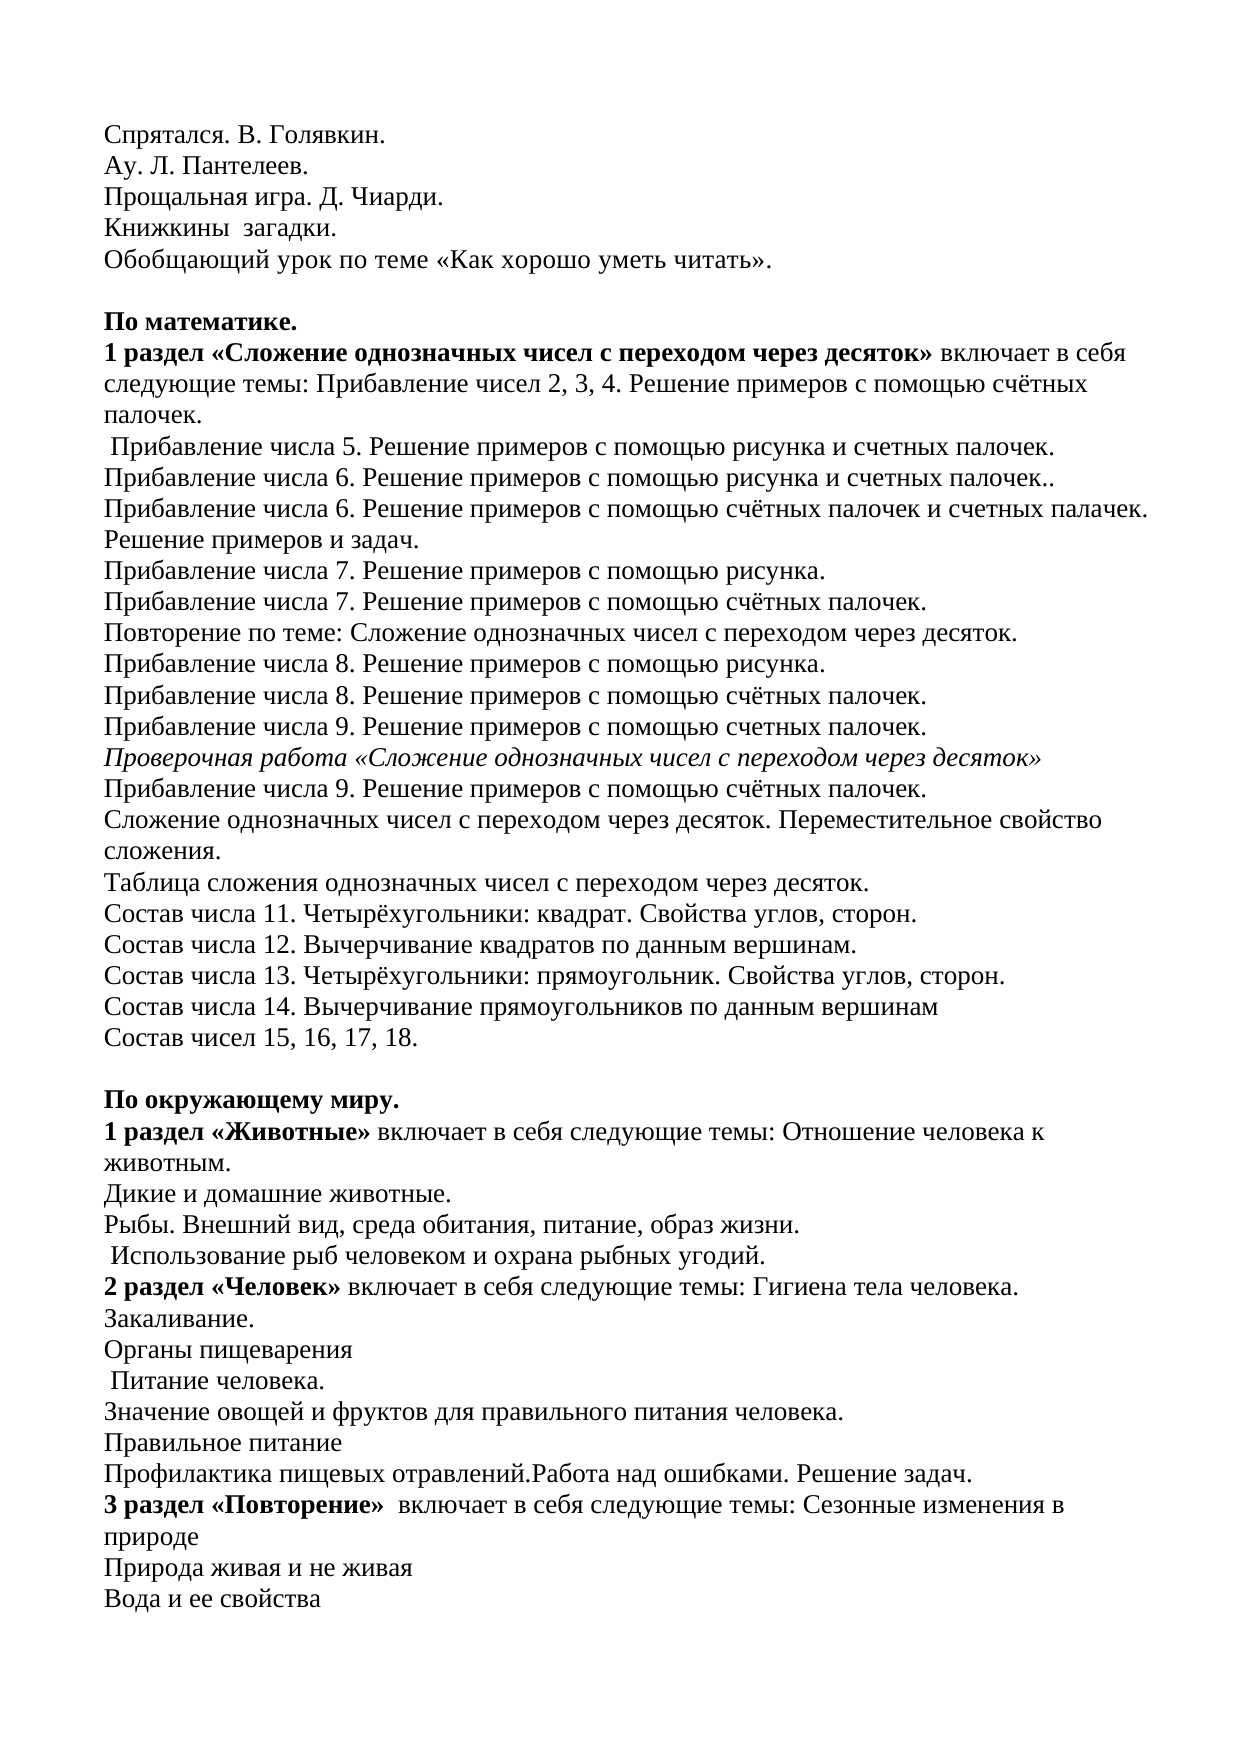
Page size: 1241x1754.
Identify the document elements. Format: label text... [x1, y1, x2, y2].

text Таблица сложения однозначных чисел с переходом через десяток. [103, 866, 1167, 897]
text Прибавление числа 8. Решение примеров с помощью рисунка. [103, 648, 1167, 679]
text Спрятался. В. Голявкин. [103, 118, 1167, 149]
text Прощальная игра. Д. Чиарди. [103, 180, 1167, 212]
text Решение примеров и задач. [103, 523, 1167, 554]
text Питание человека. [103, 1364, 1167, 1395]
text Книжкины загадки. [103, 212, 1167, 243]
text Повторение по теме: Сложение однозначных чисел с переходом через десяток. [103, 616, 1167, 648]
text Вода и ее свойства [103, 1582, 1167, 1613]
text Значение овощей и фруктов для правильного питания человека. [103, 1395, 1167, 1426]
text Закаливание. [103, 1302, 1167, 1333]
text Ау. Л. Пантелеев. [103, 149, 1167, 180]
text 1 раздел «Сложение однозначных чисел с переходом через десяток» включает в себя следующие темы: Прибавление чисел 2, 3, 4. Решение примеров с помощью счётных палочек. [103, 336, 1167, 429]
text По математике. [103, 305, 1167, 336]
text Правильное питание [103, 1426, 1167, 1457]
text По окружающему миру. [103, 1084, 1167, 1115]
text Проверочная работа «Сложение однозначных чисел с переходом через десяток» [103, 741, 1167, 772]
text Прибавление числа 5. Решение примеров с помощью рисунка и счетных палочек. [103, 429, 1167, 461]
text Состав числа 14. Вычерчивание прямоугольников по данным вершинам [103, 990, 1167, 1021]
text Рыбы. Внешний вид, среда обитания, питание, образ жизни. [103, 1208, 1167, 1239]
text Прибавление числа 9. Решение примеров с помощью счетных палочек. [103, 710, 1167, 741]
text Дикие и домашние животные. [103, 1177, 1167, 1208]
text 3 раздел «Повторение» включает в себя следующие темы: Сезонные изменения в природе [103, 1488, 1167, 1551]
text Прибавление числа 6. Решение примеров с помощью рисунка и счетных палочек.. [103, 461, 1167, 492]
text 2 раздел «Человек» включает в себя следующие темы: Гигиена тела человека. [103, 1271, 1167, 1302]
text Использование рыб человеком и охрана рыбных угодий. [103, 1239, 1167, 1271]
text Природа живая и не живая [103, 1551, 1167, 1582]
text Прибавление числа 6. Решение примеров с помощью счётных палочек и счетных палачек. [103, 492, 1167, 523]
text Прибавление числа 7. Решение примеров с помощью рисунка. [103, 554, 1167, 585]
text Состав числа 11. Четырёхугольники: квадрат. Свойства углов, сторон. [103, 897, 1167, 928]
text Прибавление числа 7. Решение примеров с помощью счётных палочек. [103, 585, 1167, 616]
text Профилактика пищевых отравлений.Работа над ошибками. Решение задач. [103, 1457, 1167, 1488]
text Состав числа 13. Четырёхугольники: прямоугольник. Свойства углов, сторон. [103, 959, 1167, 990]
text Органы пищеварения [103, 1333, 1167, 1364]
text Прибавление числа 8. Решение примеров с помощью счётных палочек. [103, 679, 1167, 710]
text Обобщающий урок по теме «Как хорошо уметь читать». [103, 243, 1129, 274]
text 1 раздел «Животные» включает в себя следующие темы: Отношение человека к животным. [103, 1115, 1167, 1177]
text Сложение однозначных чисел с переходом через десяток. Переместительное свойство сложения. [103, 803, 1167, 866]
text Состав чисел 15, 16, 17, 18. [103, 1021, 1167, 1052]
text Состав числа 12. Вычерчивание квадратов по данным вершинам. [103, 928, 1167, 959]
text Прибавление числа 9. Решение примеров с помощью счётных палочек. [103, 772, 1167, 803]
